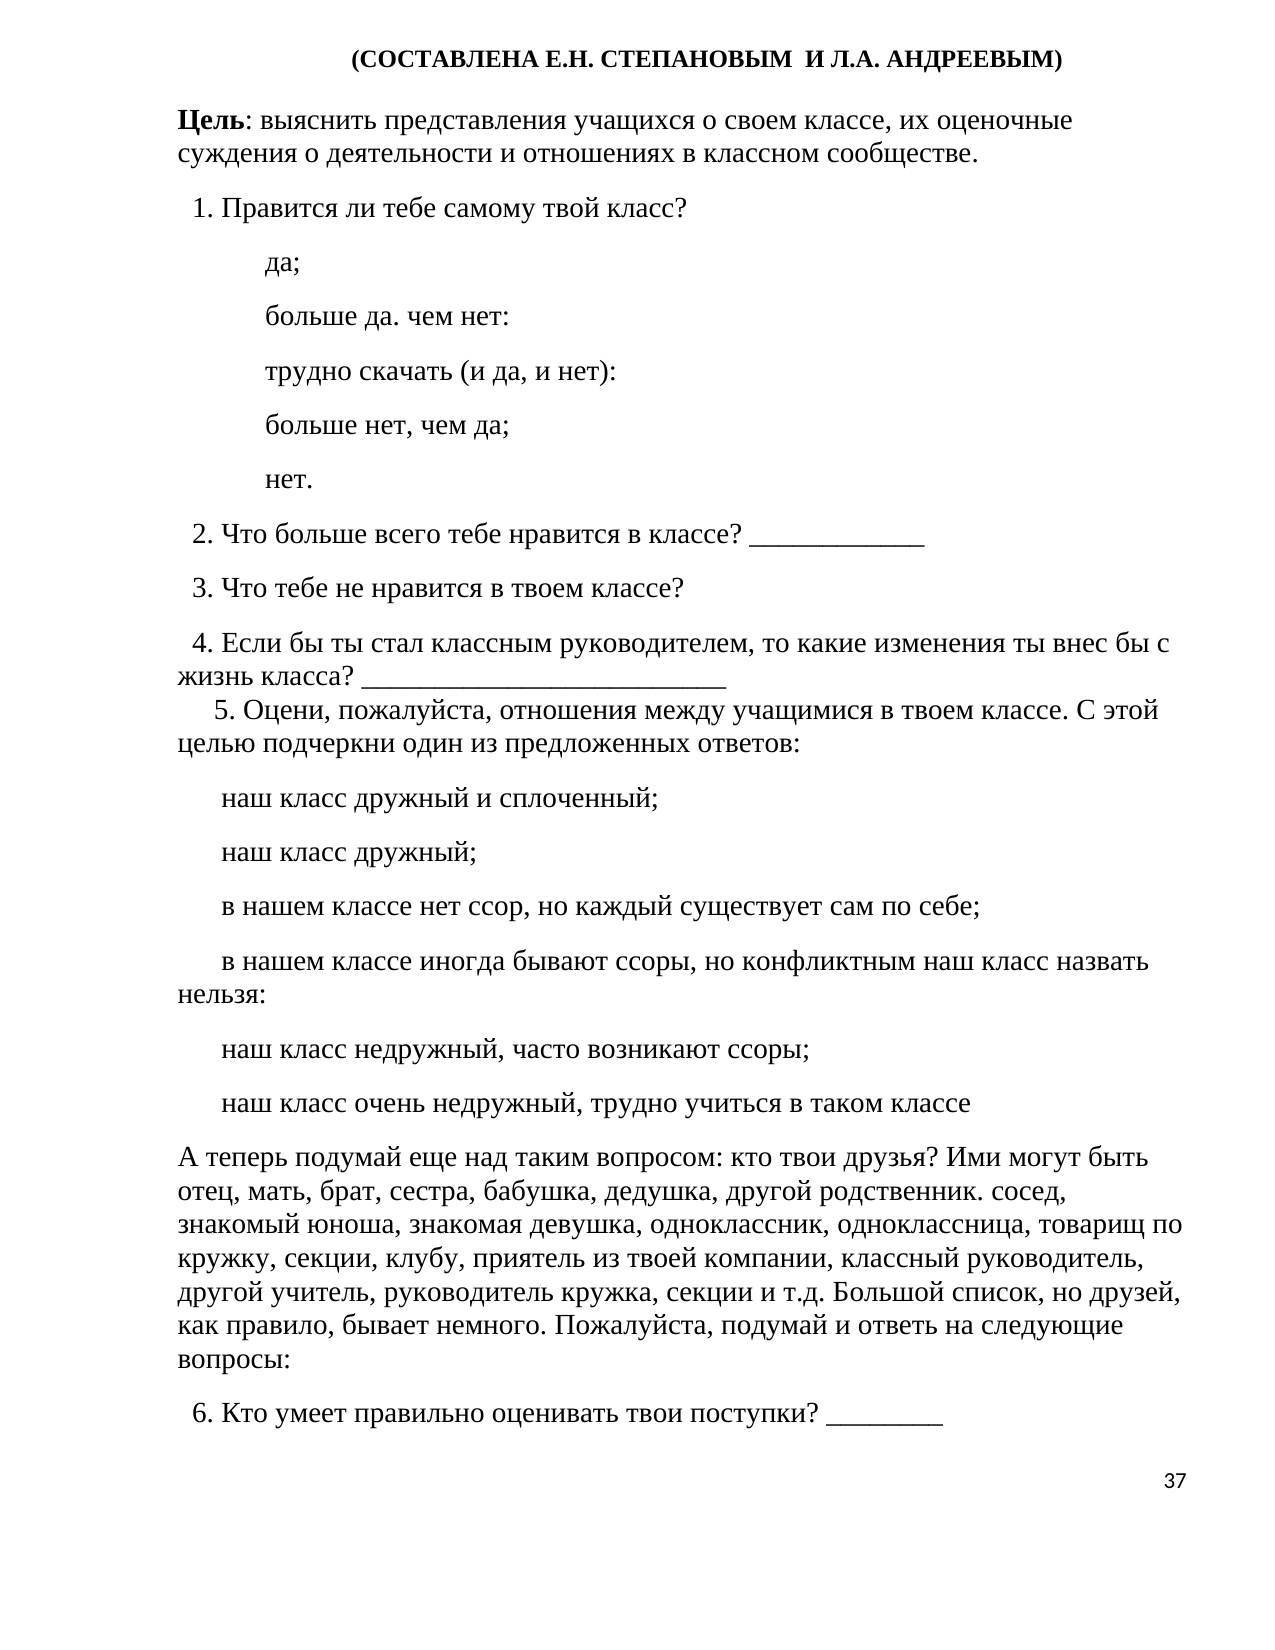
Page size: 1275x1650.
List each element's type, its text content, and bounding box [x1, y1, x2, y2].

text больше нет, чем да; [177, 407, 1187, 441]
text наш класс недружный, часто возникают ссоры; [177, 1031, 1187, 1064]
text наш класс дружный и сплоченный; [177, 780, 1187, 813]
text 1. Правится ли тебе самому твой класс? [177, 190, 1187, 223]
text Цель: выяснить представления учащихся о своем классе, их оценочные суждения о деятельности и отношениях в классном сообществе. [177, 102, 1187, 169]
text 2. Что больше всего тебе нравится в классе? ____________ [177, 516, 1187, 549]
text наш класс дружный; [177, 834, 1187, 868]
text да; [177, 244, 1187, 278]
text нет. [177, 462, 1187, 495]
text больше да. чем нет: [177, 298, 1187, 332]
text в нашем классе нет ссор, но каждый существует сам по себе; [177, 888, 1187, 922]
text А теперь подумай еще над таким вопросом: кто твои друзья? Ими могут быть отец, мать, брат, сестра, бабушка, дедушка, другой родственник. сосед, знакомый юноша, знакомая девушка, одноклассник, одноклассница, товарищ по кружку, секции, клубу, приятель из твоей компании, классный руководитель, другой учитель, руководитель кружка, секции и т.д. Большой список, но друзей, как правило, бывает немного. Пожалуйста, подумай и ответь на следующие вопросы: [177, 1139, 1187, 1374]
text 6. Кто умеет правильно оценивать твои поступки? ________ [177, 1395, 1187, 1429]
text 4. Если бы ты стал классным руководителем, то какие изменения ты внес бы с жизнь класса? _________________________ 5. Оцени, пожалуйста, отношения между учащимися в твоем классе. С этой целью подчеркни один из предложенных ответов: [177, 625, 1187, 759]
text в нашем классе иногда бывают ссоры, но конфликтным наш класс назвать нельзя: [177, 943, 1187, 1010]
text 3. Что тебе не нравится в твоем классе? [177, 570, 1187, 604]
text наш класс очень недружный, трудно учиться в таком классе [177, 1085, 1187, 1119]
text трудно скачать (и да, и нет): [177, 353, 1187, 386]
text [177, 44, 1187, 73]
